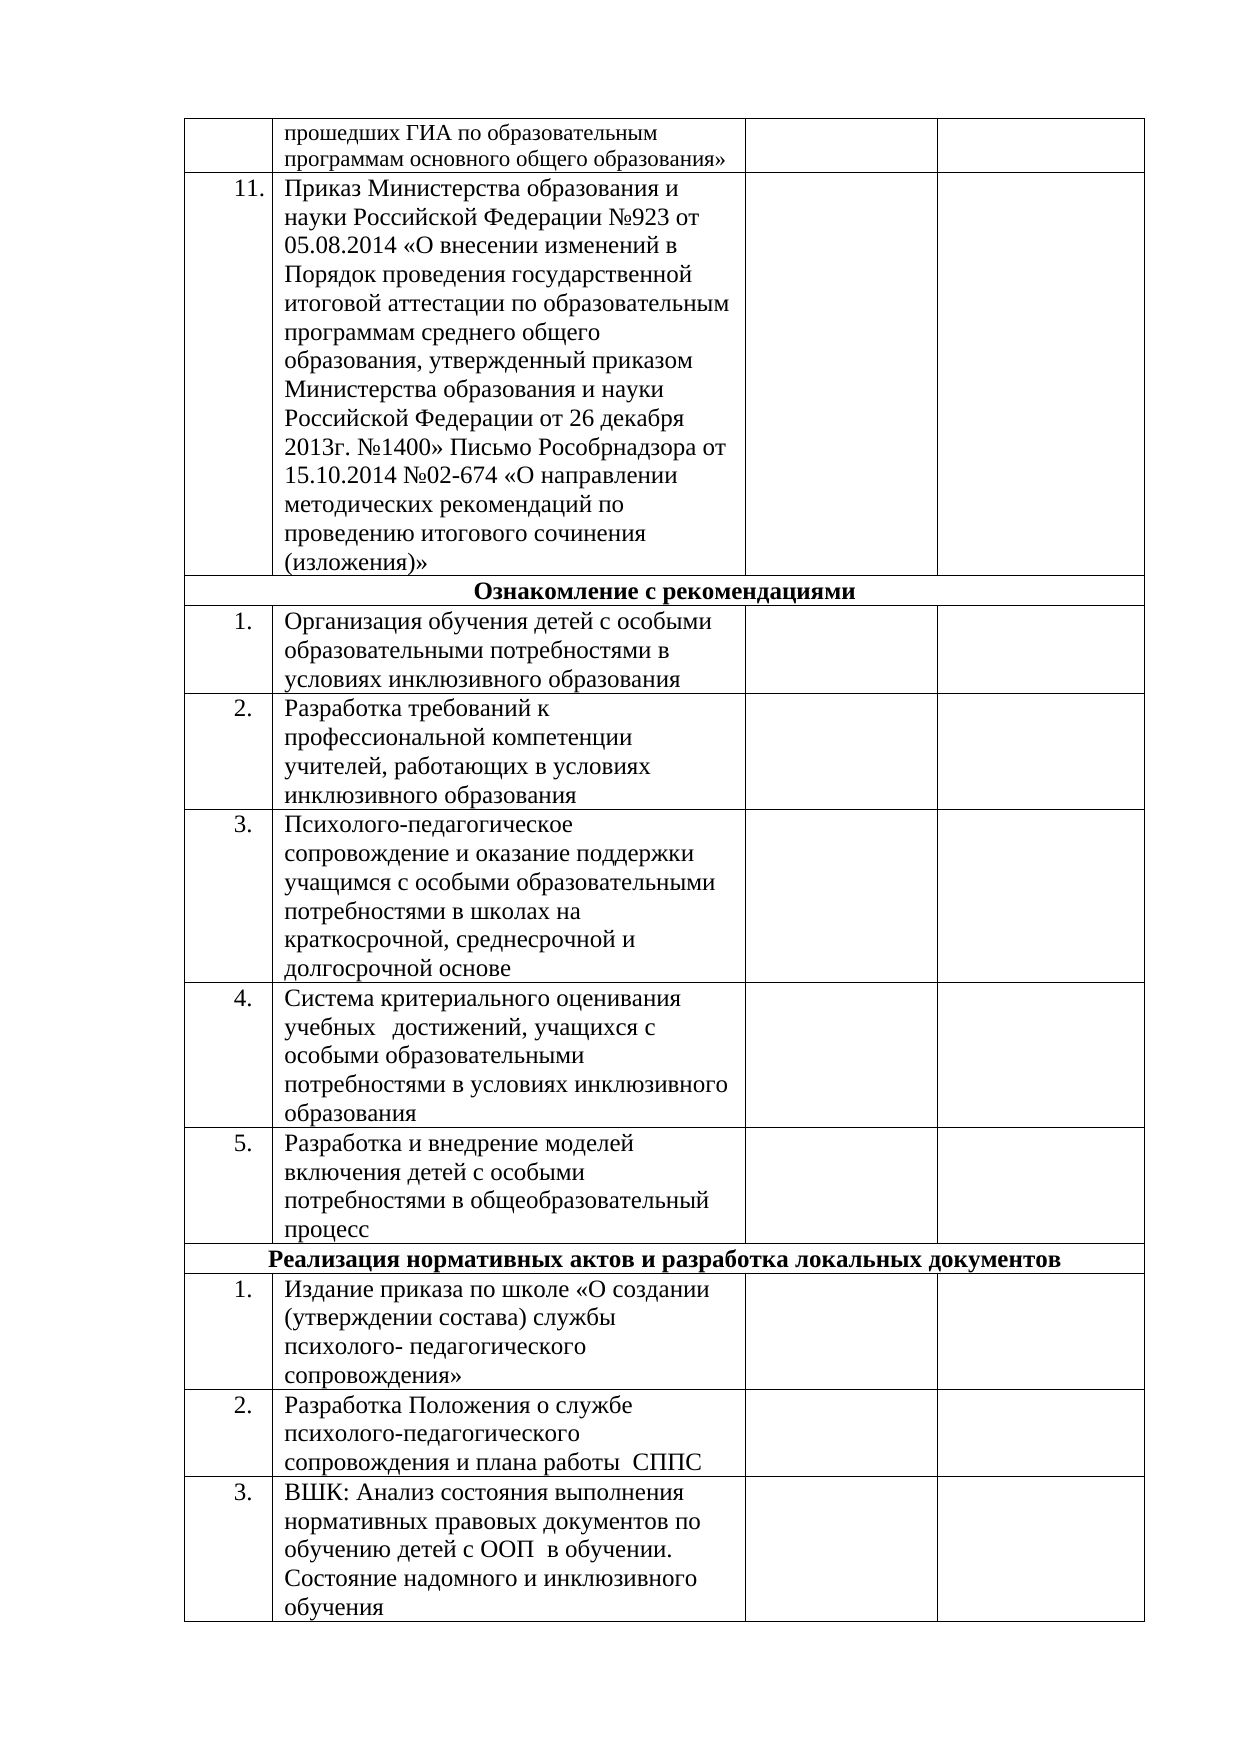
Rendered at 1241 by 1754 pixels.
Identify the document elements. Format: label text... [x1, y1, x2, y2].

table_cell [746, 983, 937, 1127]
table_cell Ознакомление с рекомендациями [185, 576, 1144, 605]
table_cell [938, 1274, 1144, 1389]
table_cell [938, 173, 1144, 575]
table_cell [746, 810, 937, 982]
table_cell [938, 1390, 1144, 1476]
table_cell [746, 694, 937, 808]
table_cell [746, 1390, 937, 1476]
table_cell [938, 810, 1144, 982]
table_cell [185, 810, 272, 982]
table_cell [185, 1477, 272, 1621]
table_cell [185, 606, 272, 692]
table_cell Психолого-педагогическое сопровождение и оказание поддержки учащимся с особыми образовательными потребностями в школах на краткосрочной, среднесрочной и долгосрочной основе [273, 810, 745, 982]
table_cell [185, 1128, 272, 1243]
table_cell Приказ Министерства образования и науки Российской Федерации №923 от 05.08.2014 «О внесении изменений в Порядок проведения государственной итоговой аттестации по образовательным программам среднего общего образования, утвержденный приказом Министерства образования и науки Российской Федерации от 26 декабря 2013г. №1400» Письмо Рособрнадзора от 15.10.2014 №02-674 «О направлении методических рекомендаций по проведению итогового сочинения (изложения)» [273, 173, 745, 575]
table_cell [746, 1477, 937, 1621]
table_cell [938, 1477, 1144, 1621]
table_cell [185, 173, 272, 575]
table_cell [185, 983, 272, 1127]
table_cell [938, 983, 1144, 1127]
table_cell Разработка Положения о службе психолого-педагогического сопровождения и плана работы СППС [273, 1390, 745, 1476]
table_cell [938, 1128, 1144, 1243]
table_cell Разработка и внедрение моделей включения детей с особыми потребностями в общеобразовательный процесс [273, 1128, 745, 1243]
table_cell [746, 1274, 937, 1389]
table_cell Организация обучения детей с особыми образовательными потребностями в условиях инклюзивного образования [273, 606, 745, 692]
table_cell [938, 119, 1144, 172]
table_cell Реализация нормативных актов и разработка локальных документов [185, 1244, 1144, 1273]
table_cell Разработка требований к профессиональной компетенции учителей, работающих в условиях инклюзивного образования [273, 694, 745, 808]
table_cell [185, 1390, 272, 1476]
table_cell [746, 1128, 937, 1243]
table_cell ВШК: Анализ состояния выполнения нормативных правовых документов по обучению детей с ООП в обучении. Состояние надомного и инклюзивного обучения [273, 1477, 745, 1621]
table_cell [746, 173, 937, 575]
table_cell [185, 1274, 272, 1389]
table_cell [185, 119, 272, 172]
table_cell [746, 606, 937, 692]
table_cell [746, 119, 937, 172]
table_cell [185, 694, 272, 808]
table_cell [273, 119, 745, 172]
table_cell Система критериального оценивания учебных достижений, учащихся с особыми образовательными потребностями в условиях инклюзивного образования [273, 983, 745, 1127]
table_cell [938, 694, 1144, 808]
table_cell Издание приказа по школе «О создании (утверждении состава) службы психолого- педагогического сопровождения» [273, 1274, 745, 1389]
table_cell [938, 606, 1144, 692]
